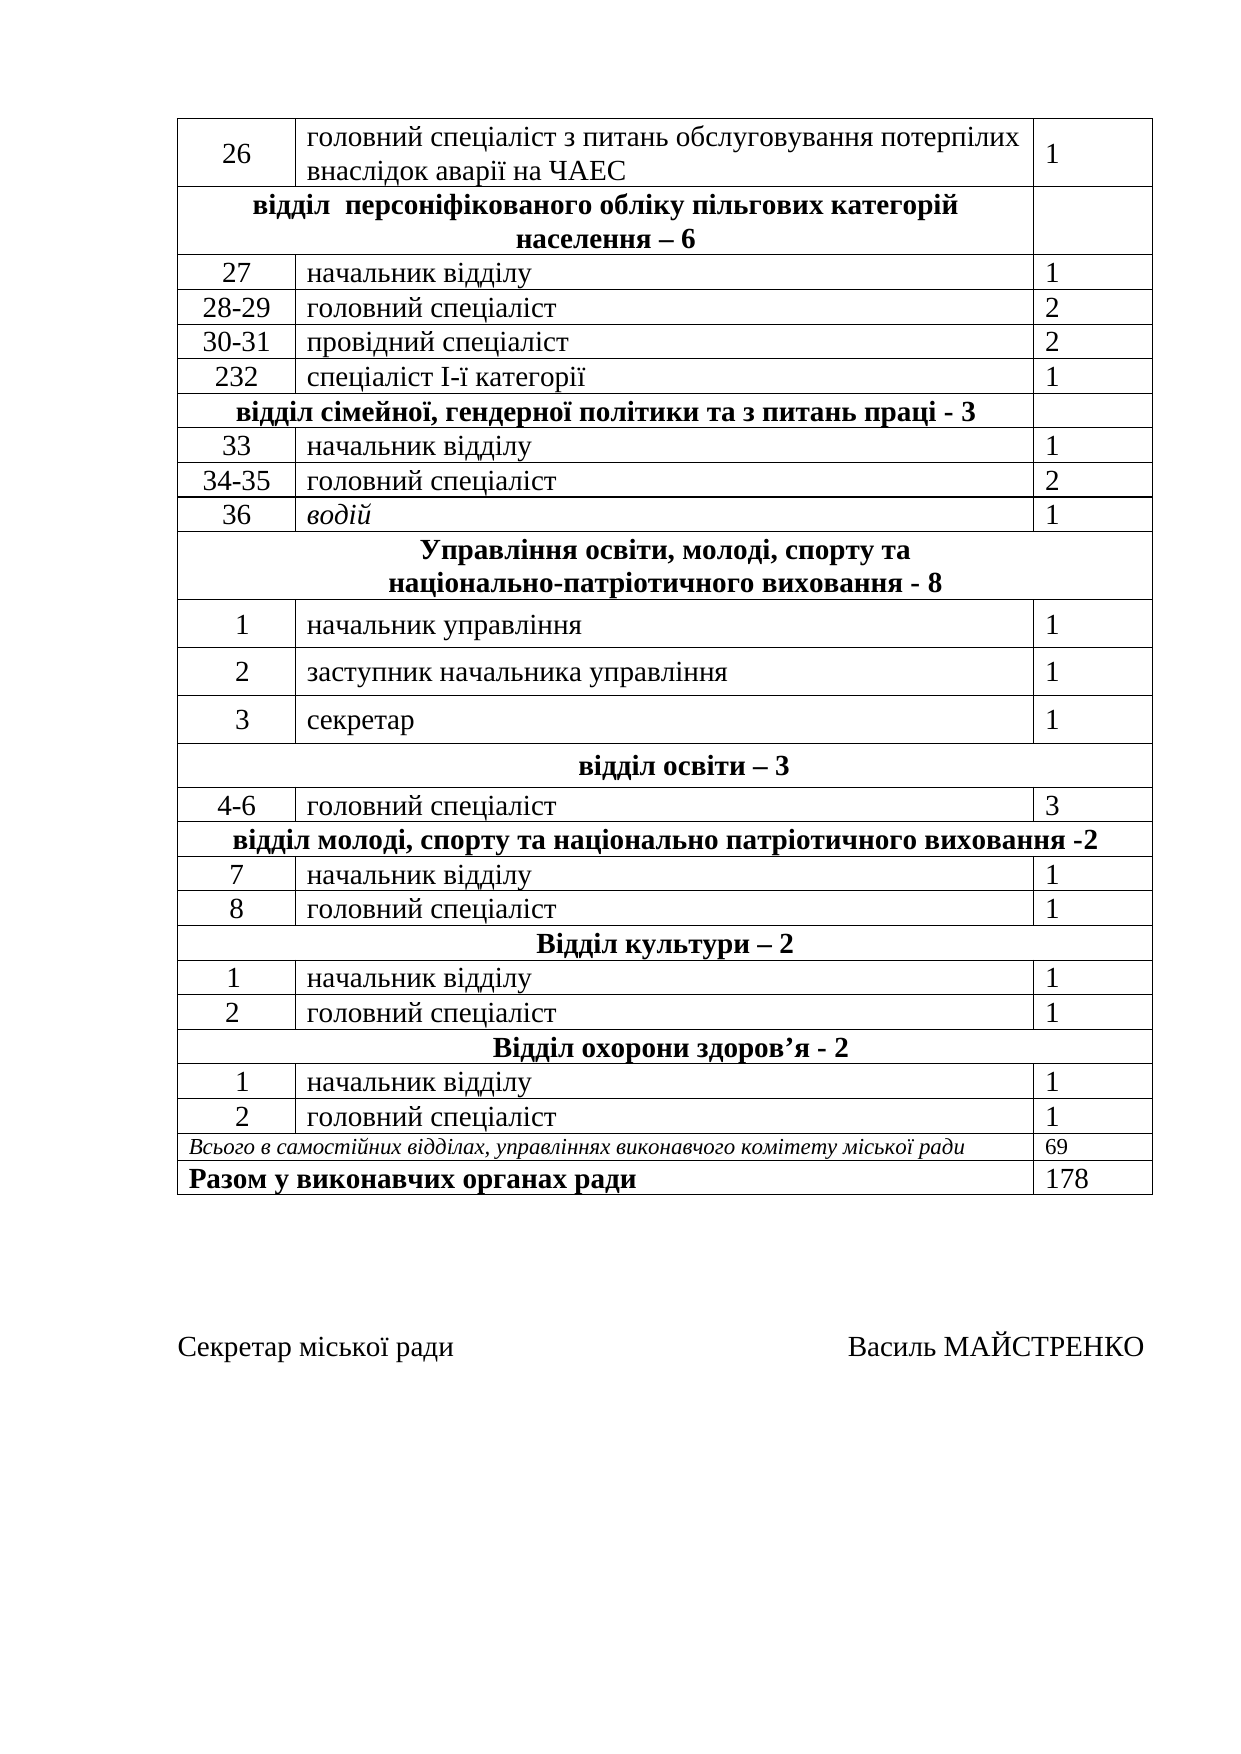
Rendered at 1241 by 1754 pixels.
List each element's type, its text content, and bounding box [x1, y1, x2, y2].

table_cell спеціаліст І-ї категорії [296, 359, 1033, 393]
table_cell 34-35 [178, 463, 295, 496]
table_cell провідний спеціаліст [296, 325, 1033, 358]
table_cell 26 [178, 119, 295, 186]
table_cell головний спеціаліст [296, 290, 1033, 323]
table_cell головний спеціаліст [296, 891, 1033, 925]
table_cell Відділ охорони здоров’я - 2 [178, 1030, 1152, 1063]
table_cell головний спеціаліст [296, 788, 1033, 821]
table_cell 1 [1034, 648, 1152, 695]
table_cell головний спеціаліст [296, 995, 1033, 1029]
table_cell 1 [1034, 995, 1152, 1029]
table_cell Управління освіти, молоді, спорту та національно-патріотичного виховання - 8 [178, 532, 1152, 599]
text Секретар міської ради Василь МАЙСТРЕНКО [177, 1329, 1181, 1363]
table_cell 33 [178, 428, 295, 462]
table_cell 28-29 [178, 290, 295, 323]
table_cell 3 [178, 696, 295, 743]
table_cell 3 [1034, 788, 1152, 821]
table_cell 178 [1034, 1161, 1152, 1194]
table_cell 1 [1034, 891, 1152, 925]
table_cell 1 [1034, 1099, 1152, 1132]
table_cell начальник відділу [296, 857, 1033, 890]
table_cell головний спеціаліст з питань обслуговування потерпілих внаслідок аварії на ЧАЕС [296, 119, 1033, 186]
table_cell 1 [1034, 696, 1152, 743]
table_cell 30-31 [178, 325, 295, 358]
table_cell начальник відділу [296, 255, 1033, 289]
table_cell 1 [1034, 857, 1152, 890]
table_cell 1 [178, 1064, 295, 1098]
table_cell відділ молоді, спорту та національно патріотичного виховання -2 [178, 822, 1152, 856]
table_cell секретар [296, 696, 1033, 743]
table_cell 2 [1034, 290, 1152, 323]
table_cell Всього в самостійних відділах, управліннях виконавчого комітету міської ради [178, 1134, 1033, 1160]
table_cell 4-6 [178, 788, 295, 821]
table_cell заступник начальника управління [296, 648, 1033, 695]
table_cell начальник відділу [296, 961, 1033, 994]
table_cell головний спеціаліст [296, 1099, 1033, 1132]
table_cell 1 [1034, 600, 1152, 647]
table_cell відділ освіти – 3 [178, 744, 1152, 787]
table_cell 1 [1034, 961, 1152, 994]
table_cell 1 [1034, 359, 1152, 393]
table_cell 69 [1034, 1134, 1152, 1160]
table_cell 1 [1034, 428, 1152, 462]
table_cell 1 [1034, 255, 1152, 289]
table_cell відділ сімейної, гендерної політики та з питань праці - 3 [178, 394, 1033, 427]
table_cell 2 [1034, 325, 1152, 358]
table_cell 36 [178, 498, 295, 531]
table_cell 7 [178, 857, 295, 890]
table_cell відділ персоніфікованого обліку пільгових категорій населення – 6 [178, 187, 1033, 254]
table_cell Відділ культури – 2 [178, 926, 1152, 959]
table_cell 1 [1034, 1064, 1152, 1098]
table_cell 2 [178, 1099, 295, 1132]
table_cell головний спеціаліст [296, 463, 1033, 496]
table_cell 2 [1034, 463, 1152, 496]
table_cell 2 [178, 648, 295, 695]
table_cell [1034, 187, 1152, 254]
table_cell 2 [178, 995, 295, 1029]
table_cell начальник управління [296, 600, 1033, 647]
table_cell 1 [178, 600, 295, 647]
table_cell Разом у виконавчих органах ради [178, 1161, 1033, 1194]
table_cell 8 [178, 891, 295, 925]
table_cell начальник відділу [296, 428, 1033, 462]
table_cell 1 [1034, 498, 1152, 531]
table_cell 1 [178, 961, 295, 994]
table_cell 232 [178, 359, 295, 393]
table_cell водій [296, 498, 1033, 531]
table_cell 1 [1034, 119, 1152, 186]
table_cell 27 [178, 255, 295, 289]
table_cell [1034, 394, 1152, 427]
table_cell начальник відділу [296, 1064, 1033, 1098]
